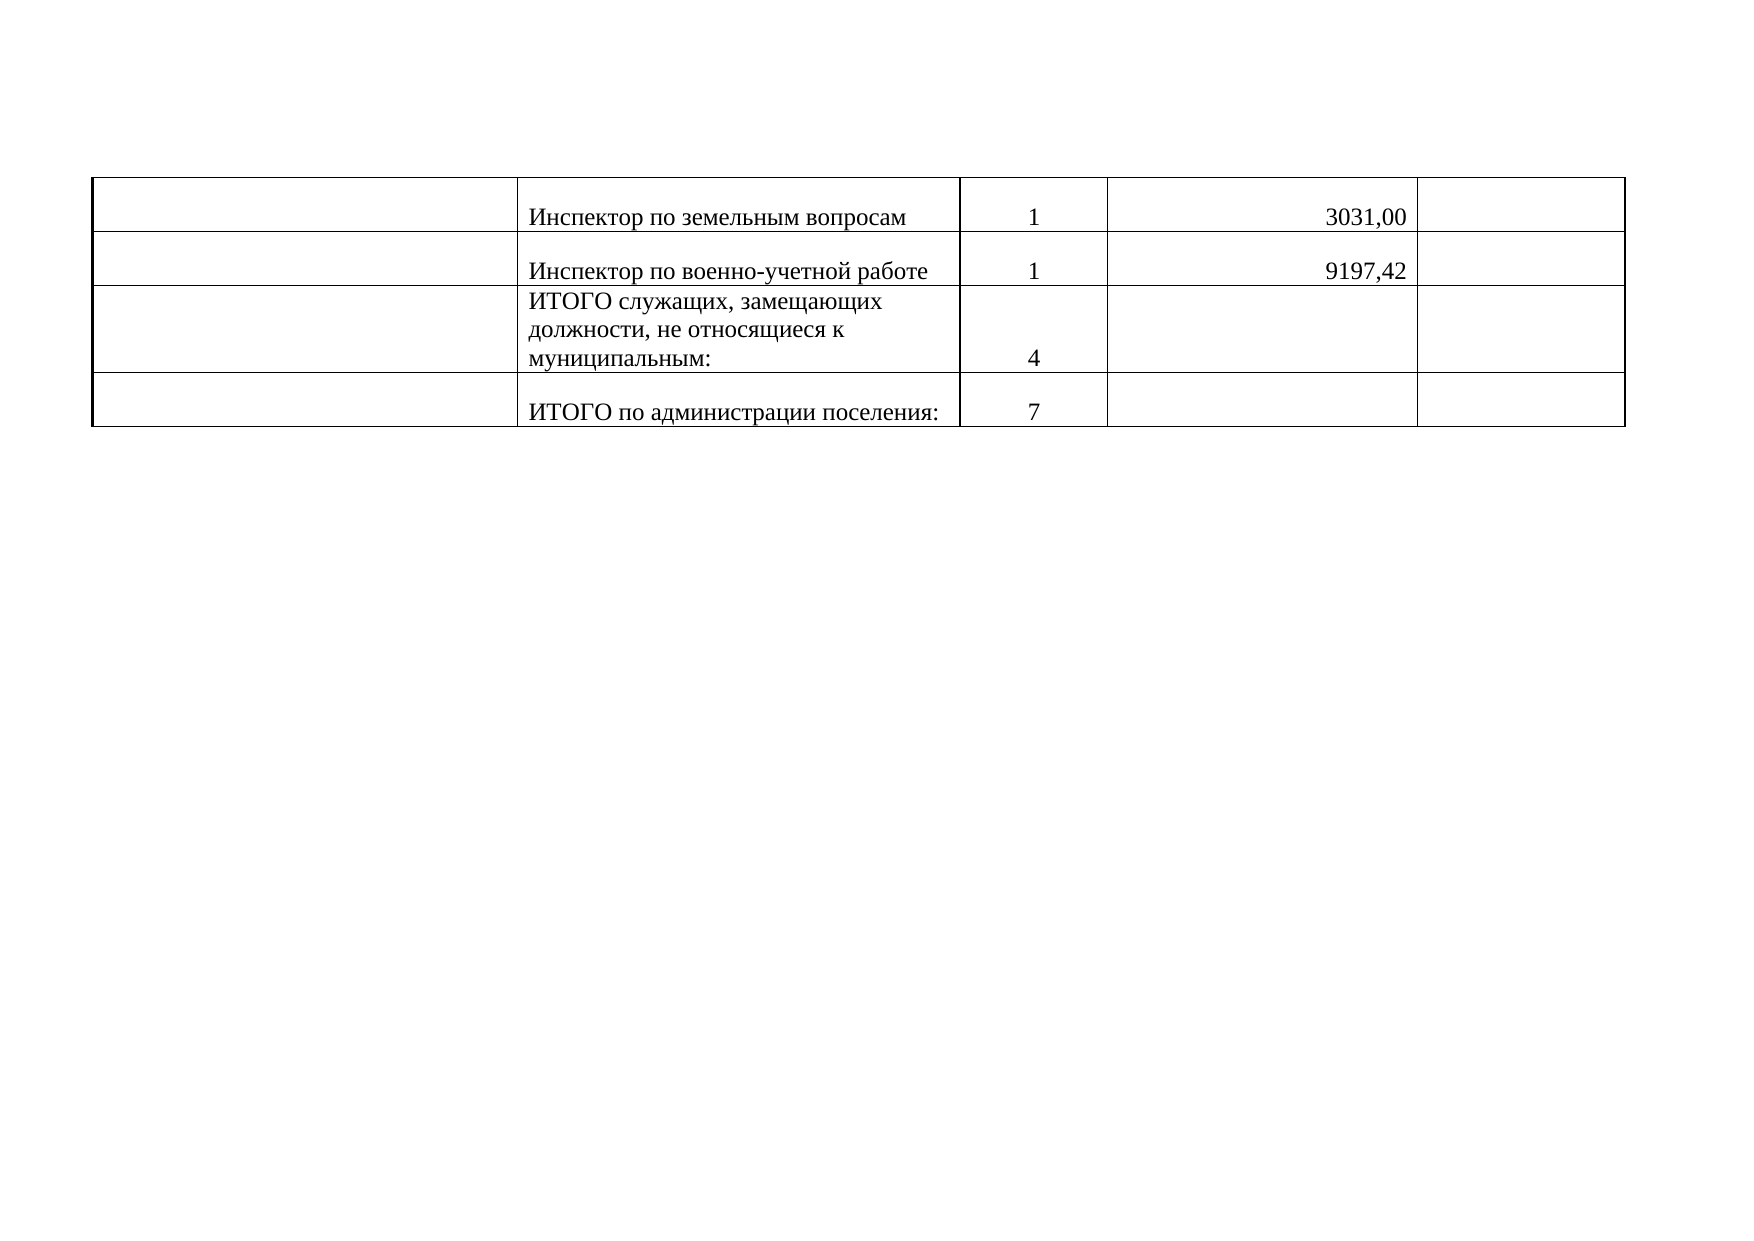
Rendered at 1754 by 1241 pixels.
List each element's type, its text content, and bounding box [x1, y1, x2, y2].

table_cell Инспектор по земельным вопросам [518, 178, 959, 231]
table_cell 1 [961, 232, 1107, 285]
table_cell 4 [961, 286, 1107, 372]
table_cell [1418, 373, 1624, 426]
table_cell [94, 373, 517, 426]
table_cell [94, 178, 517, 231]
table_cell [1108, 373, 1417, 426]
table_cell 7 [961, 373, 1107, 426]
table_cell [1418, 232, 1624, 285]
table_cell 3031,00 [1108, 178, 1417, 231]
table_cell ИТОГО служащих, замещающих должности, не относящиеся к муниципальным: [518, 286, 959, 372]
table_cell 9197,42 [1108, 232, 1417, 285]
table_cell [1418, 286, 1624, 372]
table_cell Инспектор по военно-учетной работе [518, 232, 959, 285]
table_cell [94, 232, 517, 285]
table_cell [1418, 178, 1624, 231]
table_cell [94, 286, 517, 372]
table_cell [1108, 286, 1417, 372]
table_cell 1 [961, 178, 1107, 231]
table_cell ИТОГО по администрации поселения: [518, 373, 959, 426]
